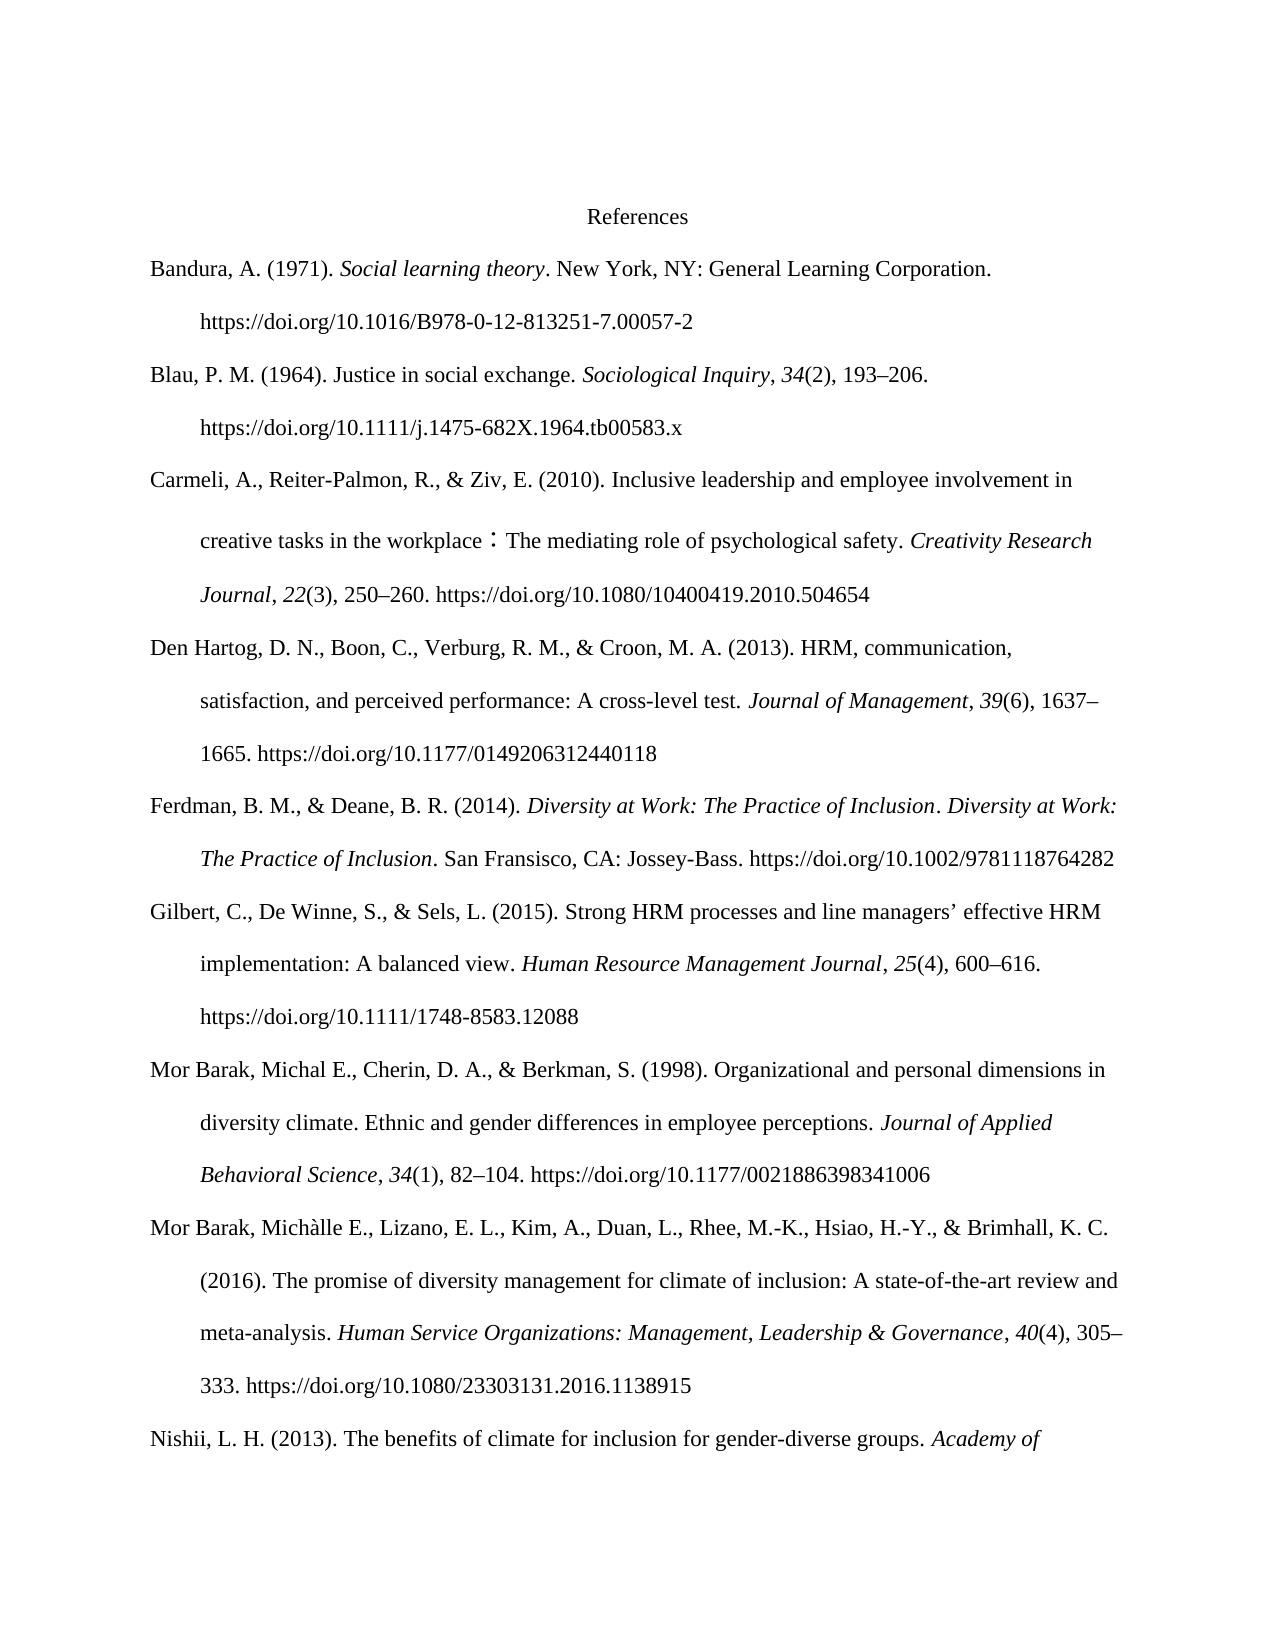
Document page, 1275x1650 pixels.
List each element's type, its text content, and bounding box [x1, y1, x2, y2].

text Bandura, A. (1971). Social learning theory. New York, NY: General Learning Corporation. https://doi.org/10.1016/B978-0-12-813251-7.00057-2 [150, 255, 1125, 334]
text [150, 1425, 1125, 1451]
text Den Hartog, D. N., Boon, C., Verburg, R. M., & Croon, M. A. (2013). HRM, communication, satisfaction, and perceived performance: A cross-level test. Journal of Management, 39(6), 1637–1665. https://doi.org/10.1177/0149206312440118 [150, 634, 1125, 766]
text Blau, P. M. (1964). Justice in social exchange. Sociological Inquiry, 34(2), 193–206. https://doi.org/10.1111/j.1475-682X.1964.tb00583.x [150, 361, 1125, 440]
text References [150, 203, 1125, 229]
text Mor Barak, Michal E., Cherin, D. A., & Berkman, S. (1998). Organizational and personal dimensions in diversity climate. Ethnic and gender differences in employee perceptions. Journal of Applied Behavioral Science, 34(1), 82–104. https://doi.org/10.1177/0021886398341006 [150, 1056, 1125, 1188]
text Mor Barak, Michàlle E., Lizano, E. L., Kim, A., Duan, L., Rhee, M.-K., Hsiao, H.-Y., & Brimhall, K. C. (2016). The promise of diversity management for climate of inclusion: A state-of-the-art review and meta-analysis. Human Service Organizations: Management, Leadership & Governance, 40(4), 305–333. https://doi.org/10.1080/23303131.2016.1138915 [150, 1214, 1125, 1398]
text Ferdman, B. M., & Deane, B. R. (2014). Diversity at Work: The Practice of Inclusion. Diversity at Work: The Practice of Inclusion. San Fransisco, CA: Jossey-Bass. https://doi.org/10.1002/9781118764282 [150, 792, 1125, 871]
text Carmeli, A., Reiter-Palmon, R., & Ziv, E. (2010). Inclusive leadership and employee involvement in creative tasks in the workplace：The mediating role of psychological safety. Creativity Research Journal, 22(3), 250–260. https://doi.org/10.1080/10400419.2010.504654 [150, 466, 1125, 608]
text Gilbert, C., De Winne, S., & Sels, L. (2015). Strong HRM processes and line managers’ effective HRM implementation: A balanced view. Human Resource Management Journal, 25(4), 600–616. https://doi.org/10.1111/1748-8583.12088 [150, 898, 1125, 1029]
